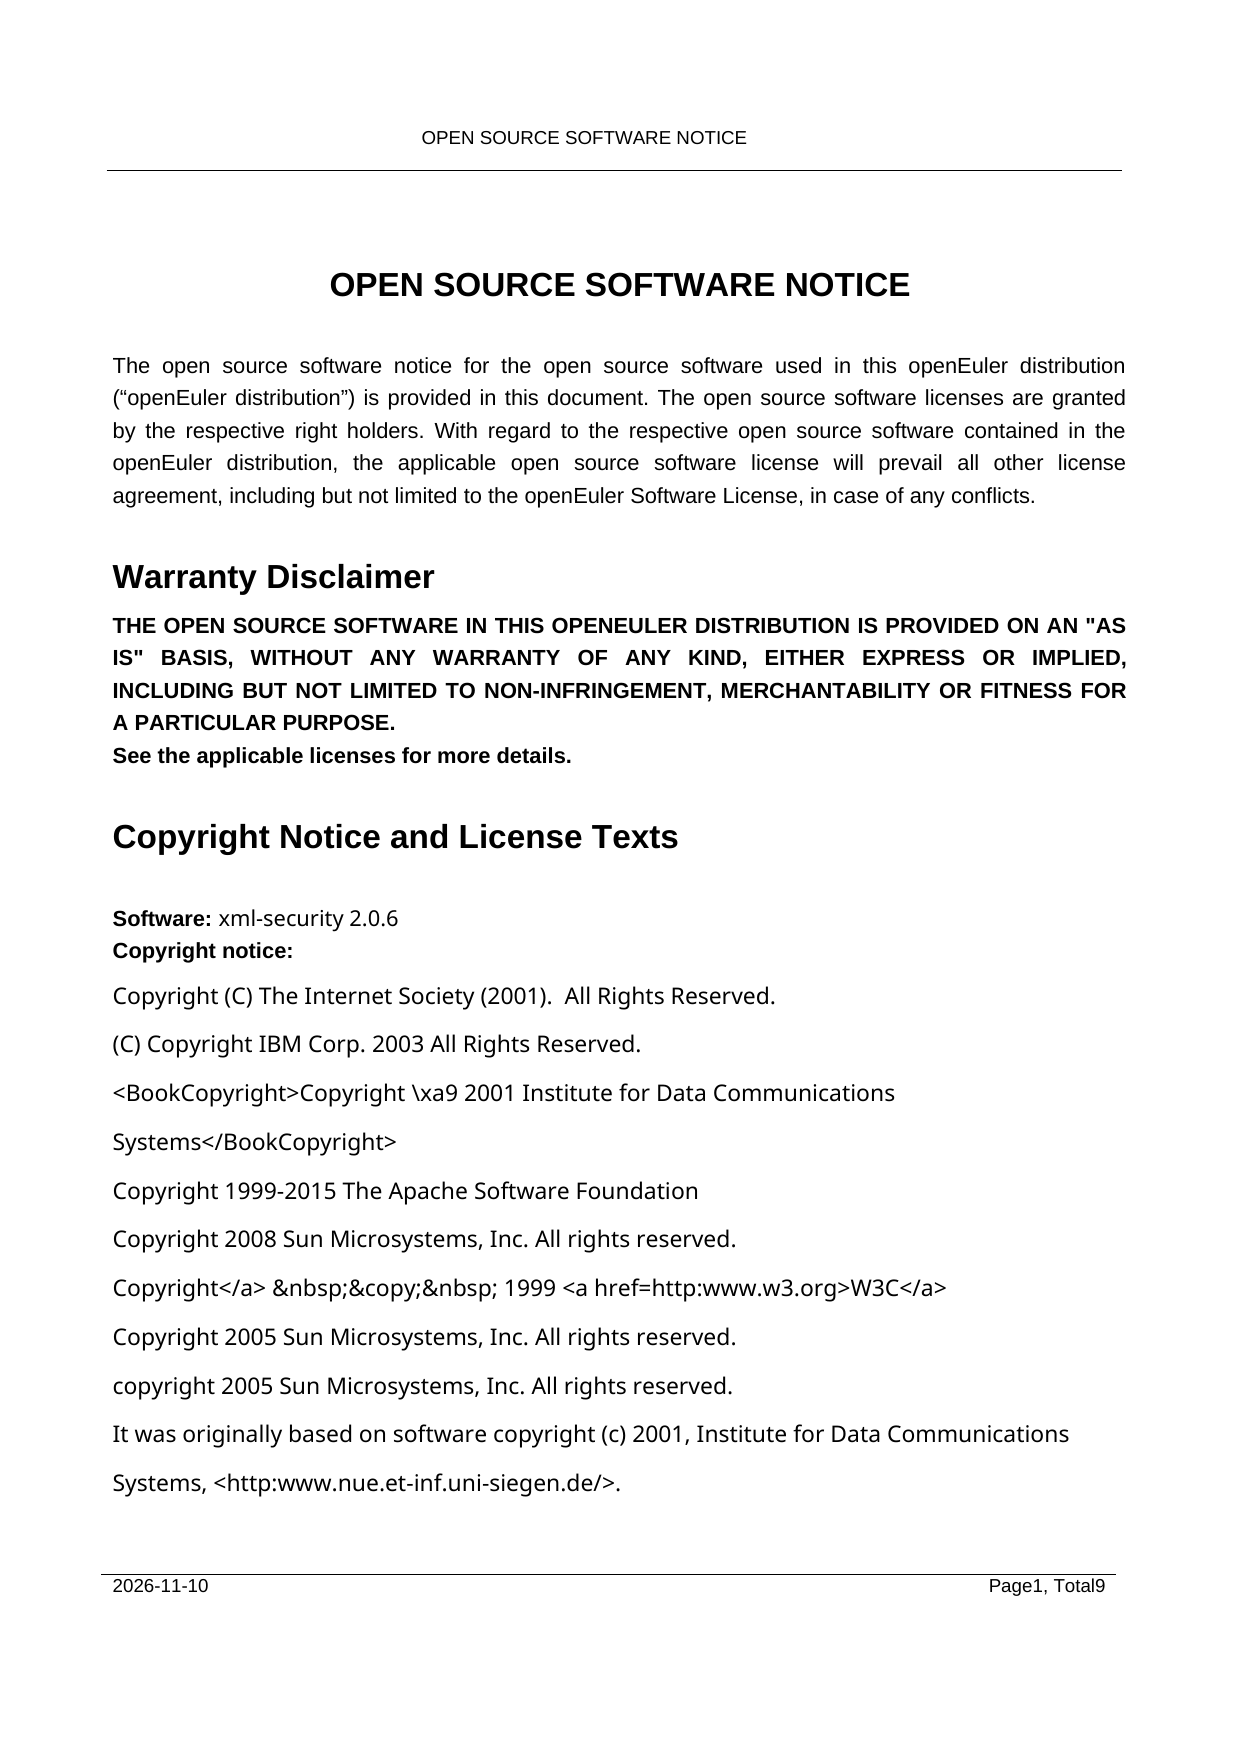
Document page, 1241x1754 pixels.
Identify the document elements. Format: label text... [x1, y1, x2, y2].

text Software: xml-security 2.0.6 [112, 901, 1128, 934]
text Copyright (C) The Internet Society (2001). All Rights Reserved. (C) Copyright IBM Corp. 2003 All Rights Reserved. <BookCopyright>Copyright \xa9 2001 Institute for Data Communications Systems</BookCopyright> Copyright 1999-2015 The Apache Software Foundation Copyright 2008 Sun Microsystems, Inc. All rights reserved. Copyright</a> &nbsp;&copy;&nbsp; 1999 <a href=http:www.w3.org>W3C</a> Copyright 2005 Sun Microsystems, Inc. All rights reserved. copyright 2005 Sun Microsystems, Inc. All rights reserved. It was originally based on software copyright (c) 2001, Institute for Data Communications Systems, <http:www.nue.et-inf.uni-siegen.de/>. [112, 979, 1128, 1548]
text Copyright Notice and License Texts [112, 804, 1128, 869]
text OPEN SOURCE SOFTWARE NOTICE [112, 251, 1128, 316]
text Copyright notice: [112, 934, 1128, 966]
text The open source software notice for the open source software used in this openEuler distribution (“openEuler distribution”) is provided in this document. The open source software licenses are granted by the respective right holders. With regard to the respective open source software contained in the openEuler distribution, the applicable open source software license will prevail all other license agreement, including but not limited to the openEuler Software License, in case of any conflicts. [112, 349, 1128, 511]
text Warranty Disclaimer [112, 544, 1128, 609]
text THE OPEN SOURCE SOFTWARE IN THIS OPENEULER DISTRIBUTION IS PROVIDED ON AN "AS IS" BASIS, WITHOUT ANY WARRANTY OF ANY KIND, EITHER EXPRESS OR IMPLIED, INCLUDING BUT NOT LIMITED TO NON-INFRINGEMENT, MERCHANTABILITY OR FITNESS FOR A PARTICULAR PURPOSE. See the applicable licenses for more details. [112, 609, 1128, 771]
